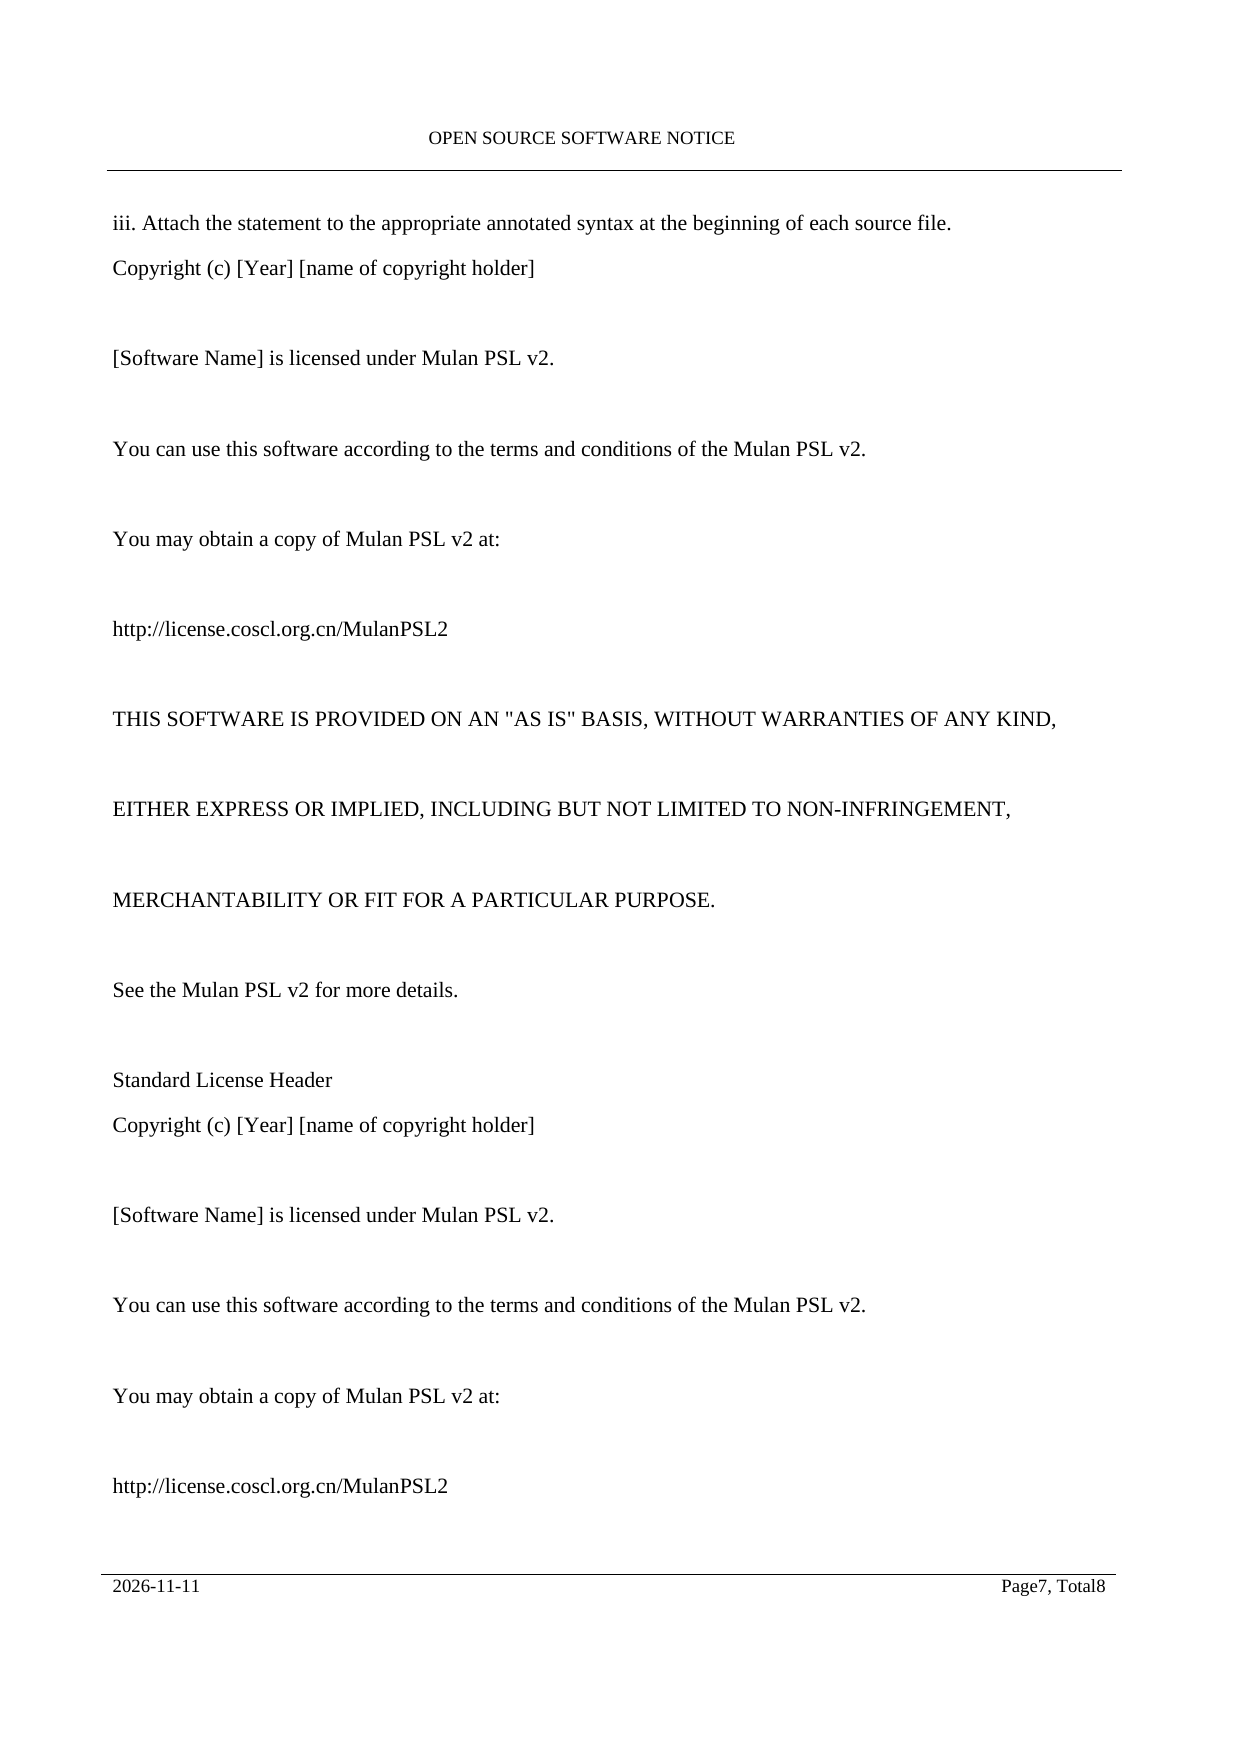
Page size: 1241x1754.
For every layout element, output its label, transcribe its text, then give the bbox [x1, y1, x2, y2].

text http://license.coscl.org.cn/MulanPSL2 [112, 1469, 1128, 1502]
text You may obtain a copy of Mulan PSL v2 at: [112, 522, 1128, 554]
text You may obtain a copy of Mulan PSL v2 at: [112, 1379, 1128, 1412]
text Copyright (c) [Year] [name of copyright holder] [112, 251, 1128, 284]
text iii. Attach the statement to the appropriate annotated syntax at the beginning of each source file. [112, 206, 1128, 239]
text MERCHANTABILITY OR FIT FOR A PARTICULAR PURPOSE. [112, 883, 1128, 915]
text See the Mulan PSL v2 for more details. [112, 973, 1128, 1006]
text [Software Name] is licensed under Mulan PSL v2. [112, 1199, 1128, 1231]
text Standard License Header [112, 1063, 1128, 1096]
text Copyright (c) [Year] [name of copyright holder] [112, 1108, 1128, 1141]
text [Software Name] is licensed under Mulan PSL v2. [112, 342, 1128, 374]
text EITHER EXPRESS OR IMPLIED, INCLUDING BUT NOT LIMITED TO NON-INFRINGEMENT, [112, 793, 1128, 825]
text http://license.coscl.org.cn/MulanPSL2 [112, 612, 1128, 645]
text THIS SOFTWARE IS PROVIDED ON AN "AS IS" BASIS, WITHOUT WARRANTIES OF ANY KIND, [112, 702, 1128, 735]
text You can use this software according to the terms and conditions of the Mulan PSL v2. [112, 432, 1128, 464]
text You can use this software according to the terms and conditions of the Mulan PSL v2. [112, 1289, 1128, 1321]
